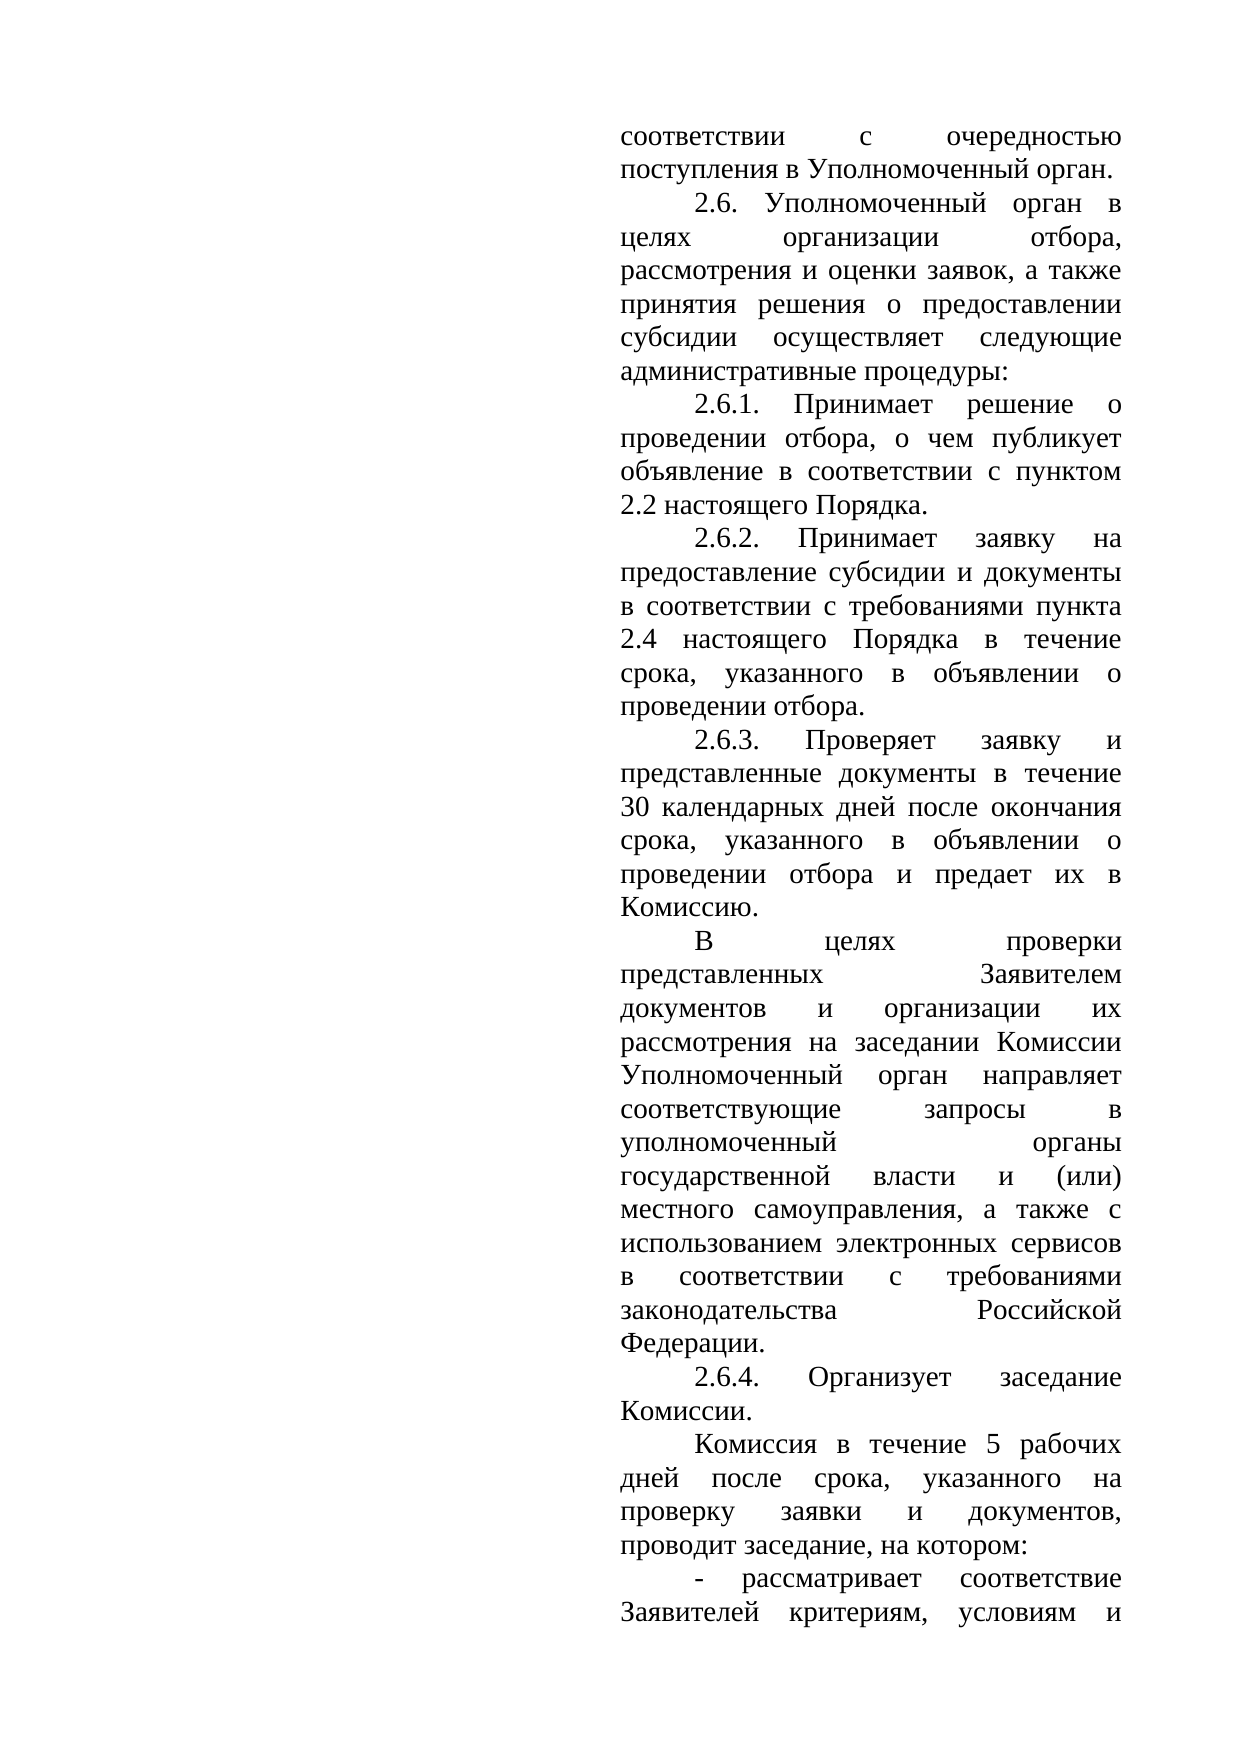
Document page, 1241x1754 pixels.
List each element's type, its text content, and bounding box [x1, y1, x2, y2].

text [620, 1560, 1122, 1627]
text 2.6.4. Организует заседание Комиссии. [620, 1359, 1122, 1426]
text 2.6. Уполномоченный орган в целях организации отбора, рассмотрения и оценки заявок, а также принятия решения о предоставлении субсидии осуществляет следующие административные процедуры: [620, 185, 1122, 386]
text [620, 118, 1122, 185]
text 2.6.2. Принимает заявку на предоставление субсидии и документы в соответствии с требованиями пункта 2.4 настоящего Порядка в течение срока, указанного в объявлении о проведении отбора. [620, 521, 1122, 722]
text В целях проверки представленных Заявителем документов и организации их рассмотрения на заседании Комиссии Уполномоченный орган направляет соответствующие запросы в уполномоченный органы государственной власти и (или) местного самоуправления, а также с использованием электронных сервисов в соответствии с требованиями законодательства Российской Федерации. [620, 923, 1122, 1359]
text Комиссия в течение 5 рабочих дней после срока, указанного на проверку заявки и документов, проводит заседание, на котором: [620, 1426, 1122, 1560]
text 2.6.3. Проверяет заявку и представленные документы в течение 30 календарных дней после окончания срока, указанного в объявлении о проведении отбора и предает их в Комиссию. [620, 722, 1122, 923]
text 2.6.1. Принимает решение о проведении отбора, о чем публикует объявление в соответствии с пунктом 2.2 настоящего Порядка. [620, 386, 1122, 521]
